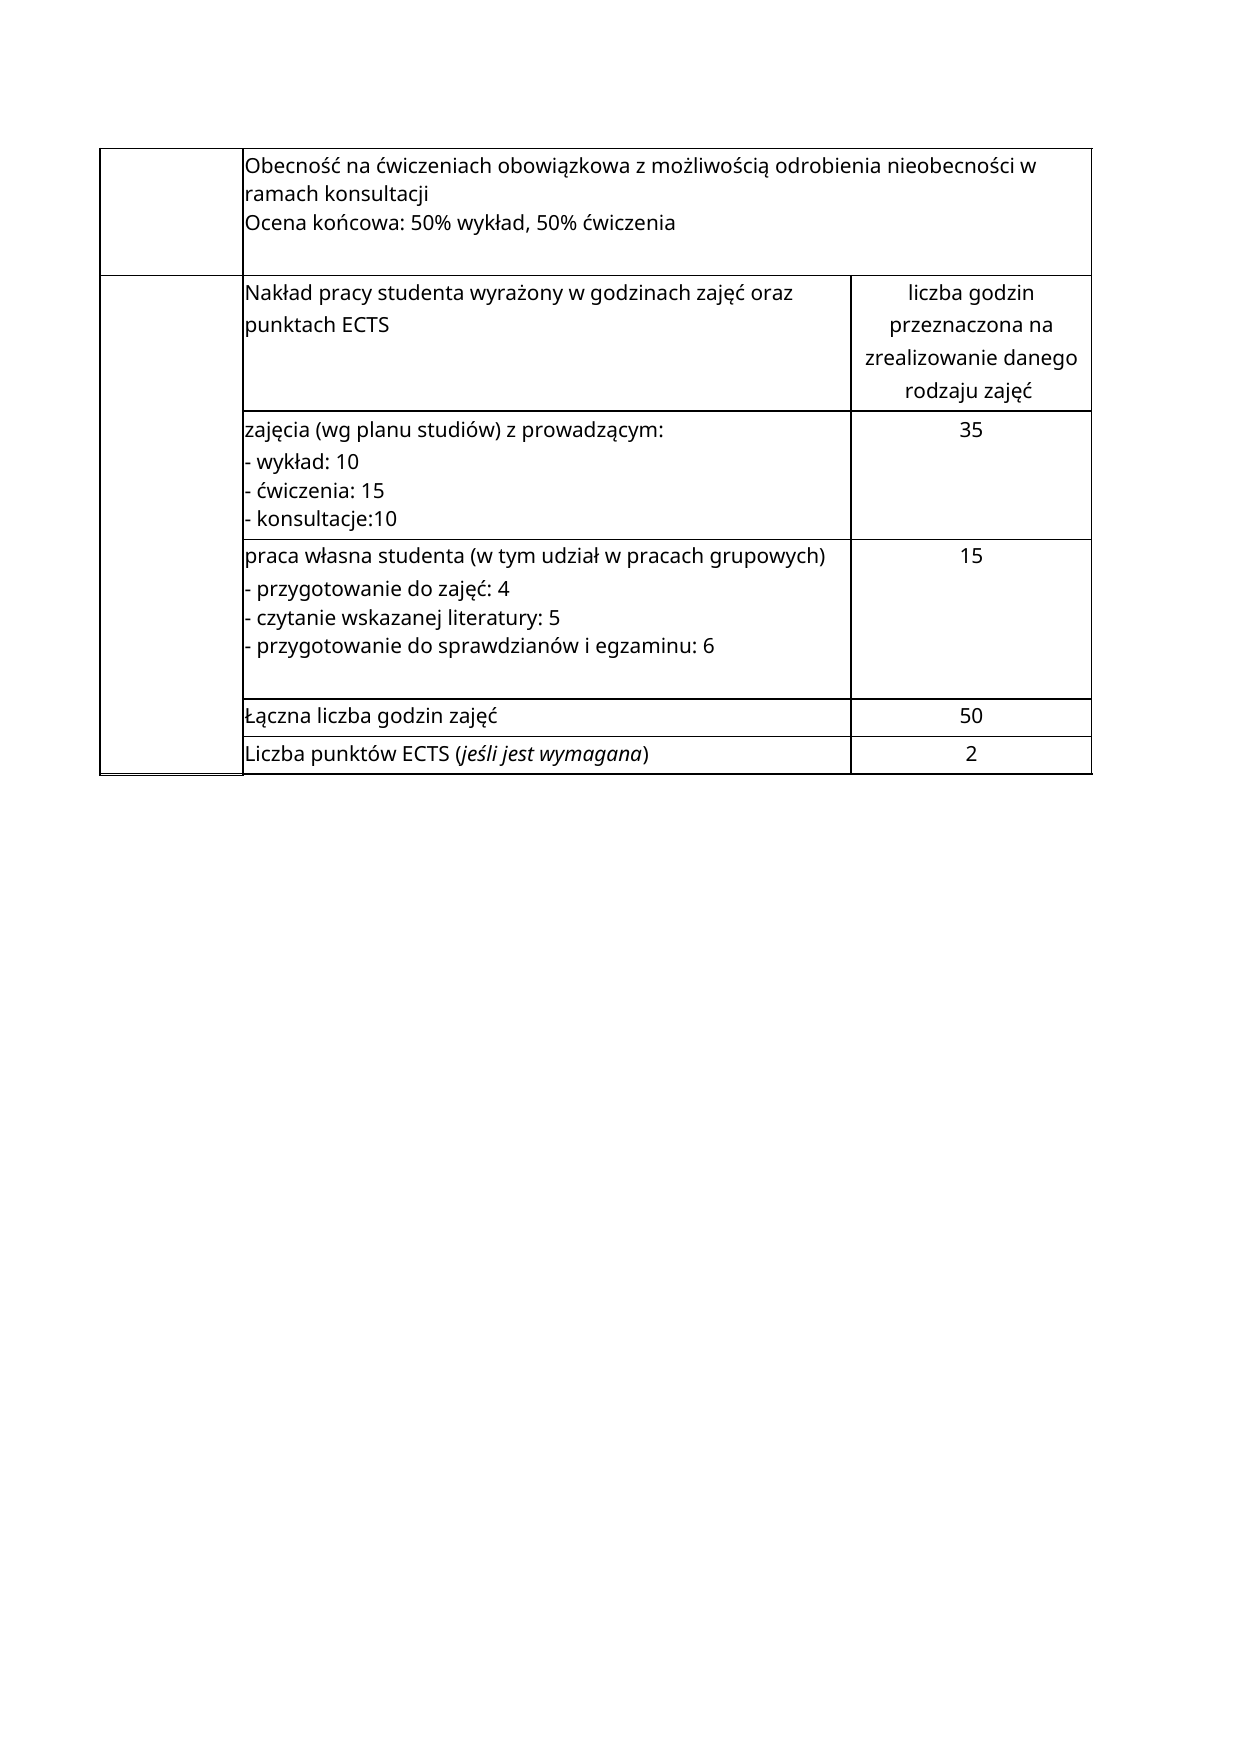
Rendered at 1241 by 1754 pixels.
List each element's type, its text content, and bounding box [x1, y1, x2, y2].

table_cell Łączna liczba godzin zajęć [244, 700, 850, 736]
table_cell 35 [852, 412, 1091, 538]
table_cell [244, 149, 1091, 275]
table_cell [101, 149, 242, 275]
table_cell 2 [852, 737, 1091, 773]
table_cell 15 [852, 540, 1091, 698]
table_cell Liczba punktów ECTS (jeśli jest wymagana) [244, 737, 850, 773]
table_cell 50 [852, 700, 1091, 736]
table_cell praca własna studenta (w tym udział w pracach grupowych) - przygotowanie do zajęć: 4 - czytanie wskazanej literatury: 5 - przygotowanie do sprawdzianów i egzaminu: 6 [244, 540, 850, 698]
table_cell zajęcia (wg planu studiów) z prowadzącym: - wykład: 10 - ćwiczenia: 15 - konsultacje:10 [244, 412, 850, 538]
table_cell liczba godzin przeznaczona na zrealizowanie danego rodzaju zajęć [852, 276, 1091, 410]
table_cell [101, 276, 242, 773]
table_cell Nakład pracy studenta wyrażony w godzinach zajęć oraz punktach ECTS [244, 276, 850, 410]
